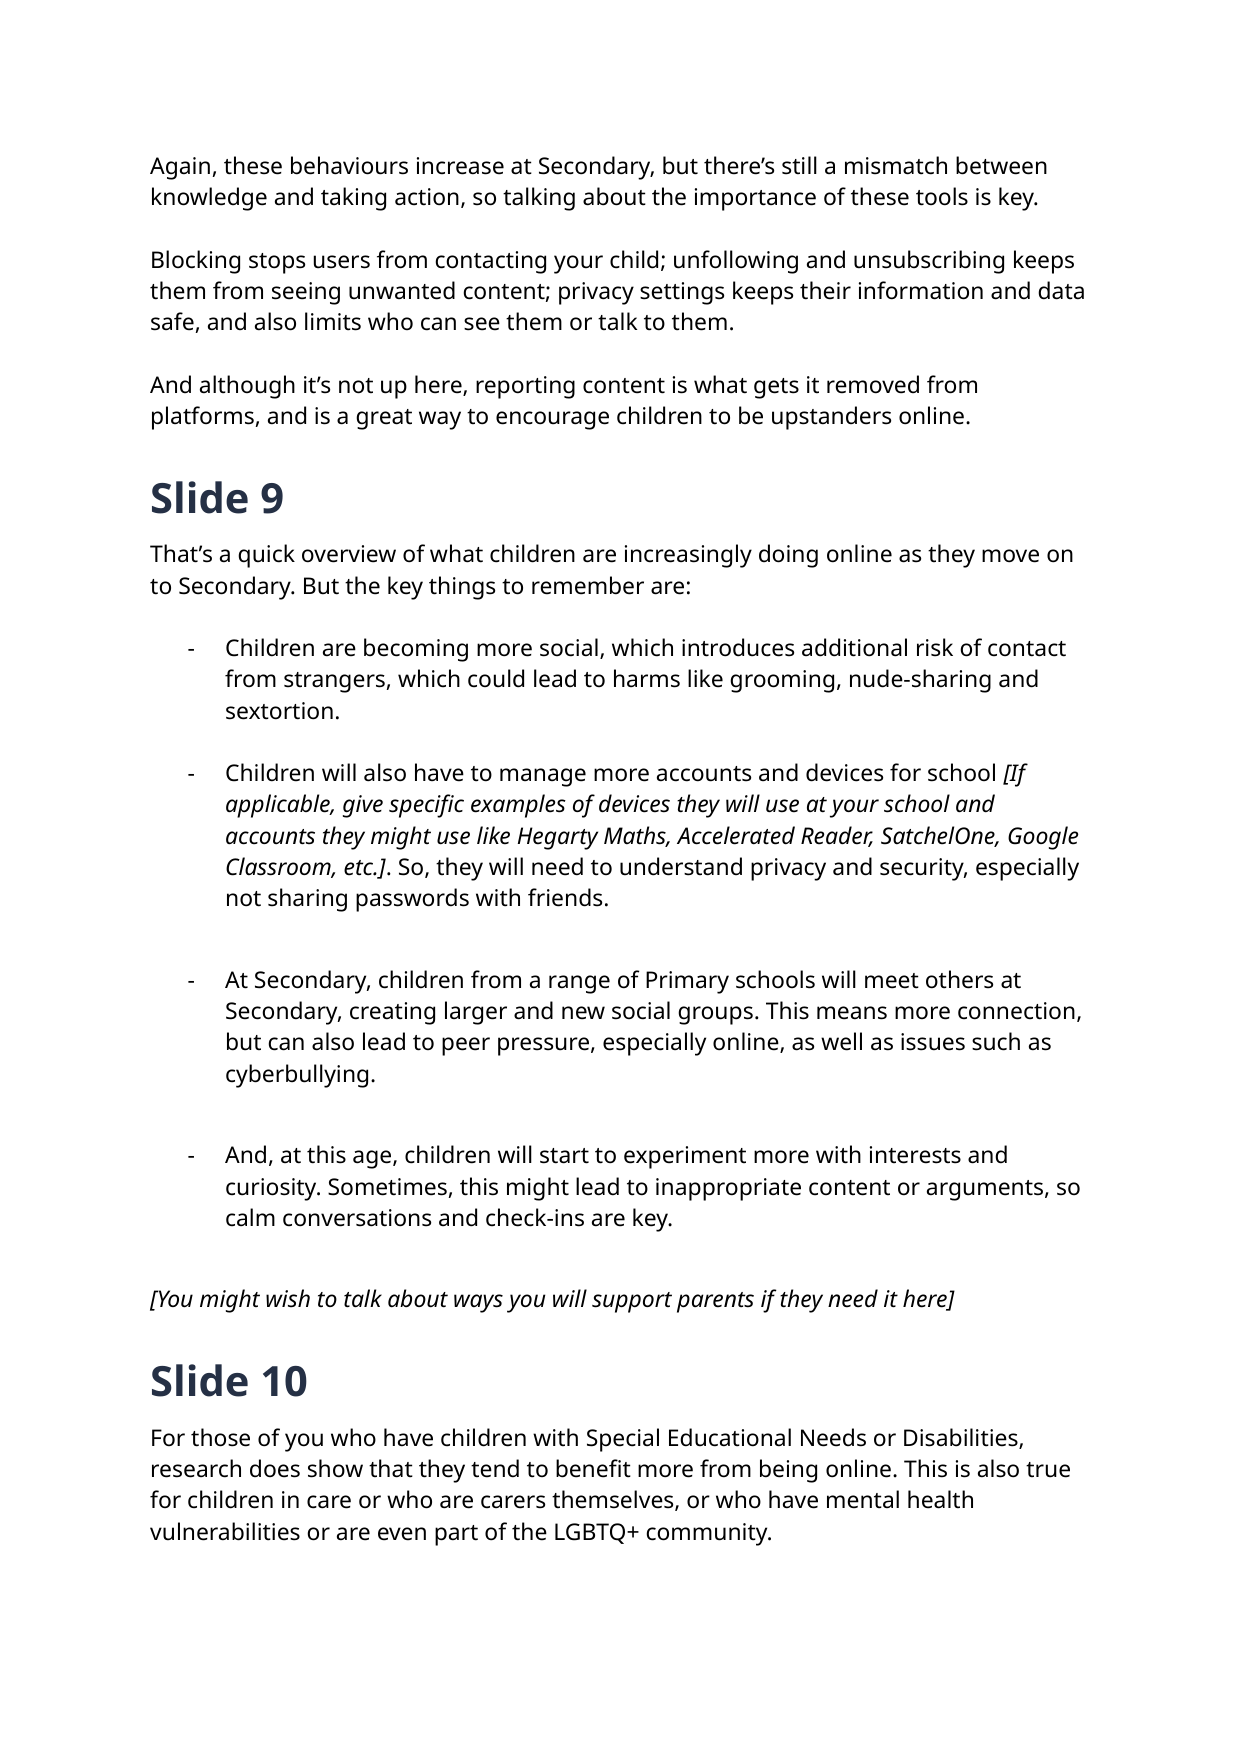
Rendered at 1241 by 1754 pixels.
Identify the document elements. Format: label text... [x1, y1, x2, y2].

subtitle Slide 10 [150, 1352, 1090, 1409]
text [You might wish to talk about ways you will support parents if they need it here] [150, 1283, 1090, 1314]
text That’s a quick overview of what children are increasingly doing online as they move on to Secondary. But the key things to remember are: [150, 538, 1090, 601]
text Again, these behaviours increase at Secondary, but there’s still a mismatch between knowledge and taking action, so talking about the importance of these tools is key. [150, 150, 1090, 212]
list Children will also have to manage more accounts and devices for school [If applicable, give specific examples of devices they will use at your school and accounts they might use like Hegarty Maths, Accelerated Reader, SatchelOne, Google Classroom, etc.]. So, they will need to understand privacy and security, especially not sharing passwords with friends. [187, 757, 1090, 913]
text Blocking stops users from contacting your child; unfollowing and unsubscribing keeps them from seeing unwanted content; privacy settings keeps their information and data safe, and also limits who can see them or talk to them. [150, 244, 1090, 337]
text And although it’s not up here, reporting content is what gets it removed from platforms, and is a great way to encourage children to be upstanders online. [150, 369, 1090, 431]
subtitle Slide 9 [150, 469, 1090, 526]
list And, at this age, children will start to experiment more with interests and curiosity. Sometimes, this might lead to inappropriate content or arguments, so calm conversations and check-ins are key. [187, 1139, 1090, 1233]
list Children are becoming more social, which introduces additional risk of contact from strangers, which could lead to harms like grooming, nude-sharing and sextortion. [187, 632, 1090, 726]
list At Secondary, children from a range of Primary schools will meet others at Secondary, creating larger and new social groups. This means more connection, but can also lead to peer pressure, especially online, as well as issues such as cyberbullying. [187, 964, 1090, 1089]
text For those of you who have children with Special Educational Needs or Disabilities, research does show that they tend to benefit more from being online. This is also true for children in care or who are carers themselves, or who have mental health vulnerabilities or are even part of the LGBTQ+ community. [150, 1422, 1090, 1547]
